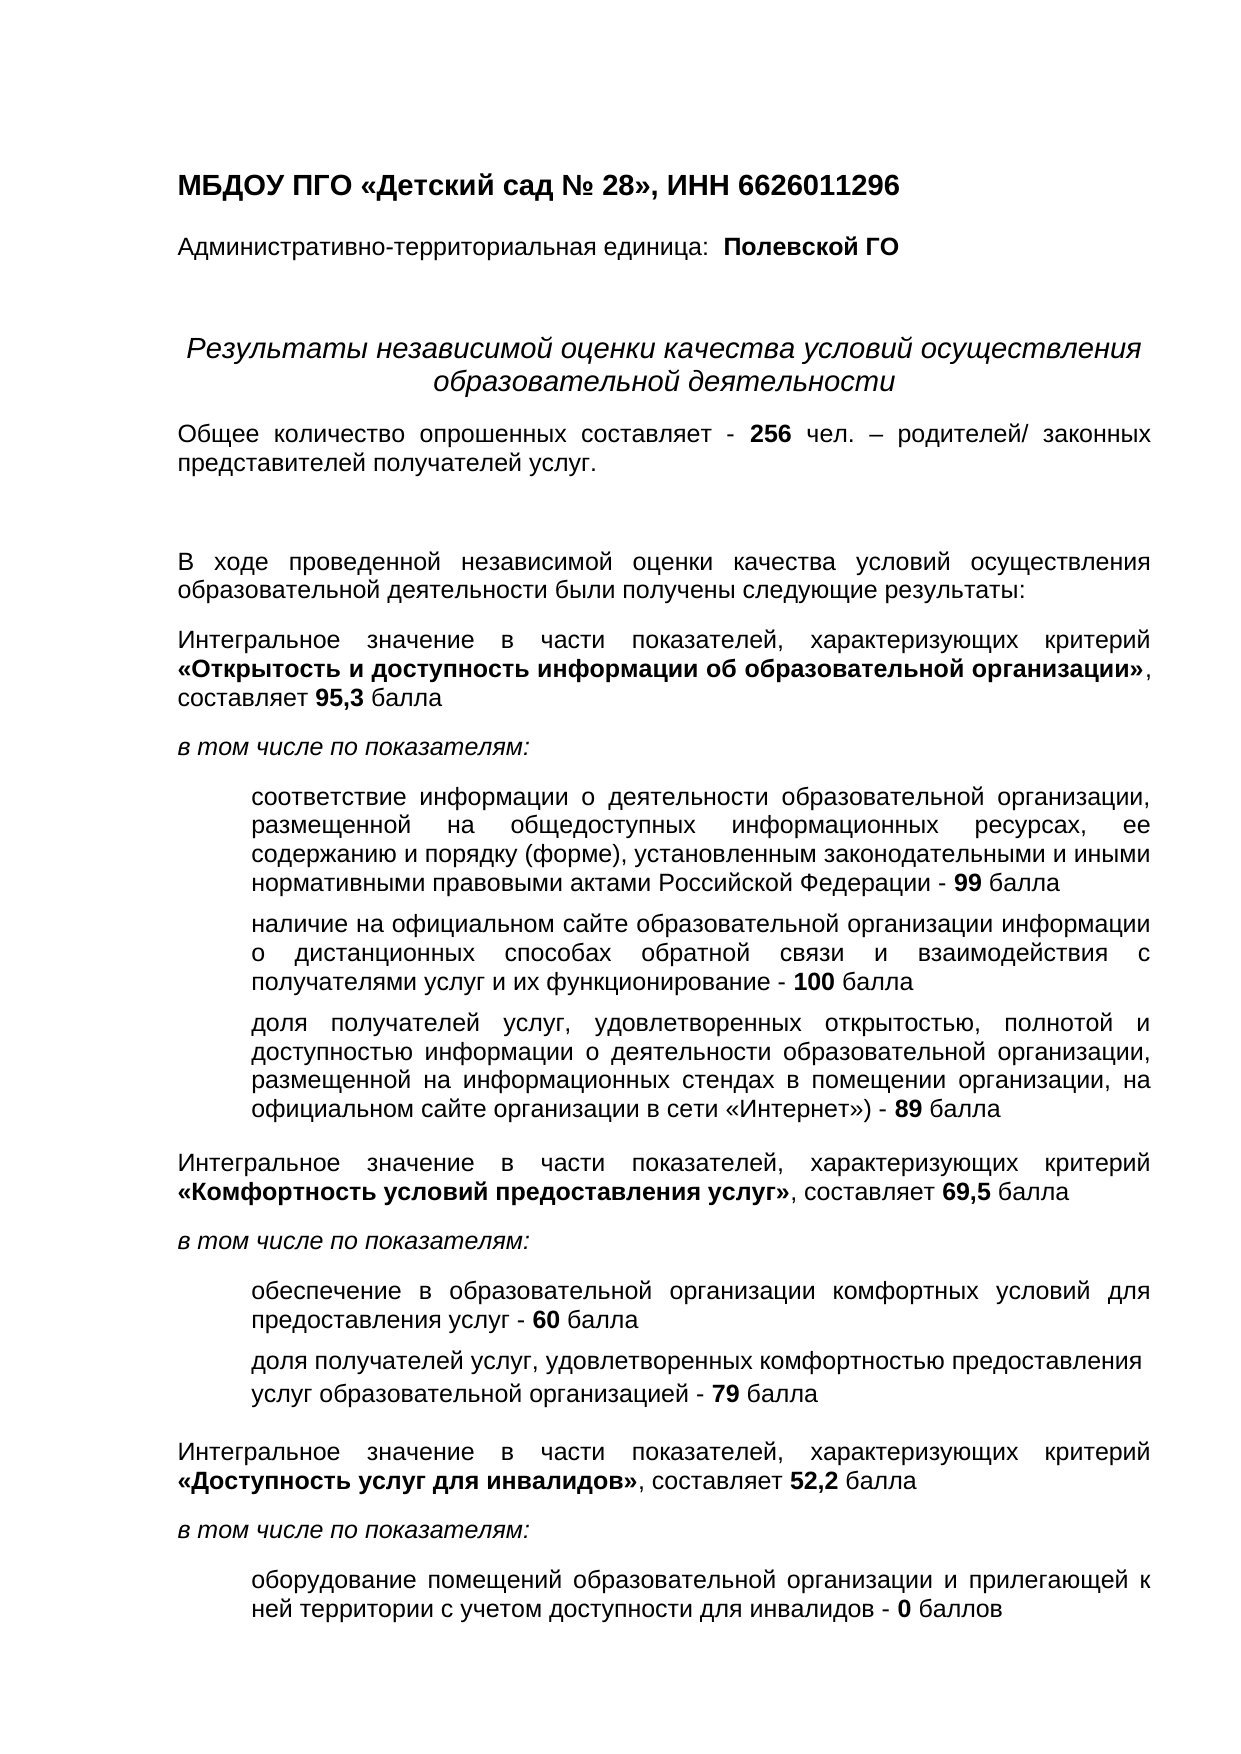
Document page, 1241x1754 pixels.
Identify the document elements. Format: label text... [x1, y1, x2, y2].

text доля получателей услуг, удовлетворенных комфортностью предоставления услуг образовательной организацией - 79 балла [251, 1346, 1152, 1408]
text наличие на официальном сайте образовательной организации информации о дистанционных способах обратной связи и взаимодействия с получателями услуг и их функционирование - 100 балла [251, 909, 1152, 995]
subtitle МБДОУ ПГО «Детский сад № 28», ИНН 6626011296 [177, 168, 1152, 202]
text в том числе по показателям: [177, 1226, 1152, 1255]
text В ходе проведенной независимой оценки качества условий осуществления образовательной деятельности были получены следующие результаты: [177, 547, 1152, 604]
text доля получателей услуг, удовлетворенных открытостью, полнотой и доступностью информации о деятельности образовательной организации, размещенной на информационных стендах в помещении организации, на официальном сайте организации в сети «Интернет») - 89 балла [251, 1008, 1152, 1123]
text Административно-территориальная единица: Полевской ГО [177, 232, 1152, 260]
text Общее количество опрошенных составляет - 256 чел. – родителей/ законных представителей получателей услуг. [177, 419, 1152, 476]
text Интегральное значение в части показателей, характеризующих критерий «Открытость и доступность информации об образовательной организации», составляет 95,3 балла [177, 625, 1152, 711]
text оборудование помещений образовательной организации и прилегающей к ней территории с учетом доступности для инвалидов - 0 баллов [251, 1565, 1152, 1622]
text Интегральное значение в части показателей, характеризующих критерий «Комфортность условий предоставления услуг», составляет 69,5 балла [177, 1148, 1152, 1205]
text Интегральное значение в части показателей, характеризующих критерий «Доступность услуг для инвалидов», составляет 52,2 балла [177, 1437, 1152, 1494]
text в том числе по показателям: [177, 1515, 1152, 1544]
text соответствие информации о деятельности образовательной организации, размещенной на общедоступных информационных ресурсах, ее содержанию и порядку (форме), установленным законодательными и иными нормативными правовыми актами Российской Федерации - 99 балла [251, 782, 1152, 897]
text в том числе по показателям: [177, 732, 1152, 761]
text Результаты независимой оценки качества условий осуществления образовательной деятельности [177, 331, 1152, 398]
text обеспечение в образовательной организации комфортных условий для предоставления услуг - 60 балла [251, 1276, 1152, 1333]
